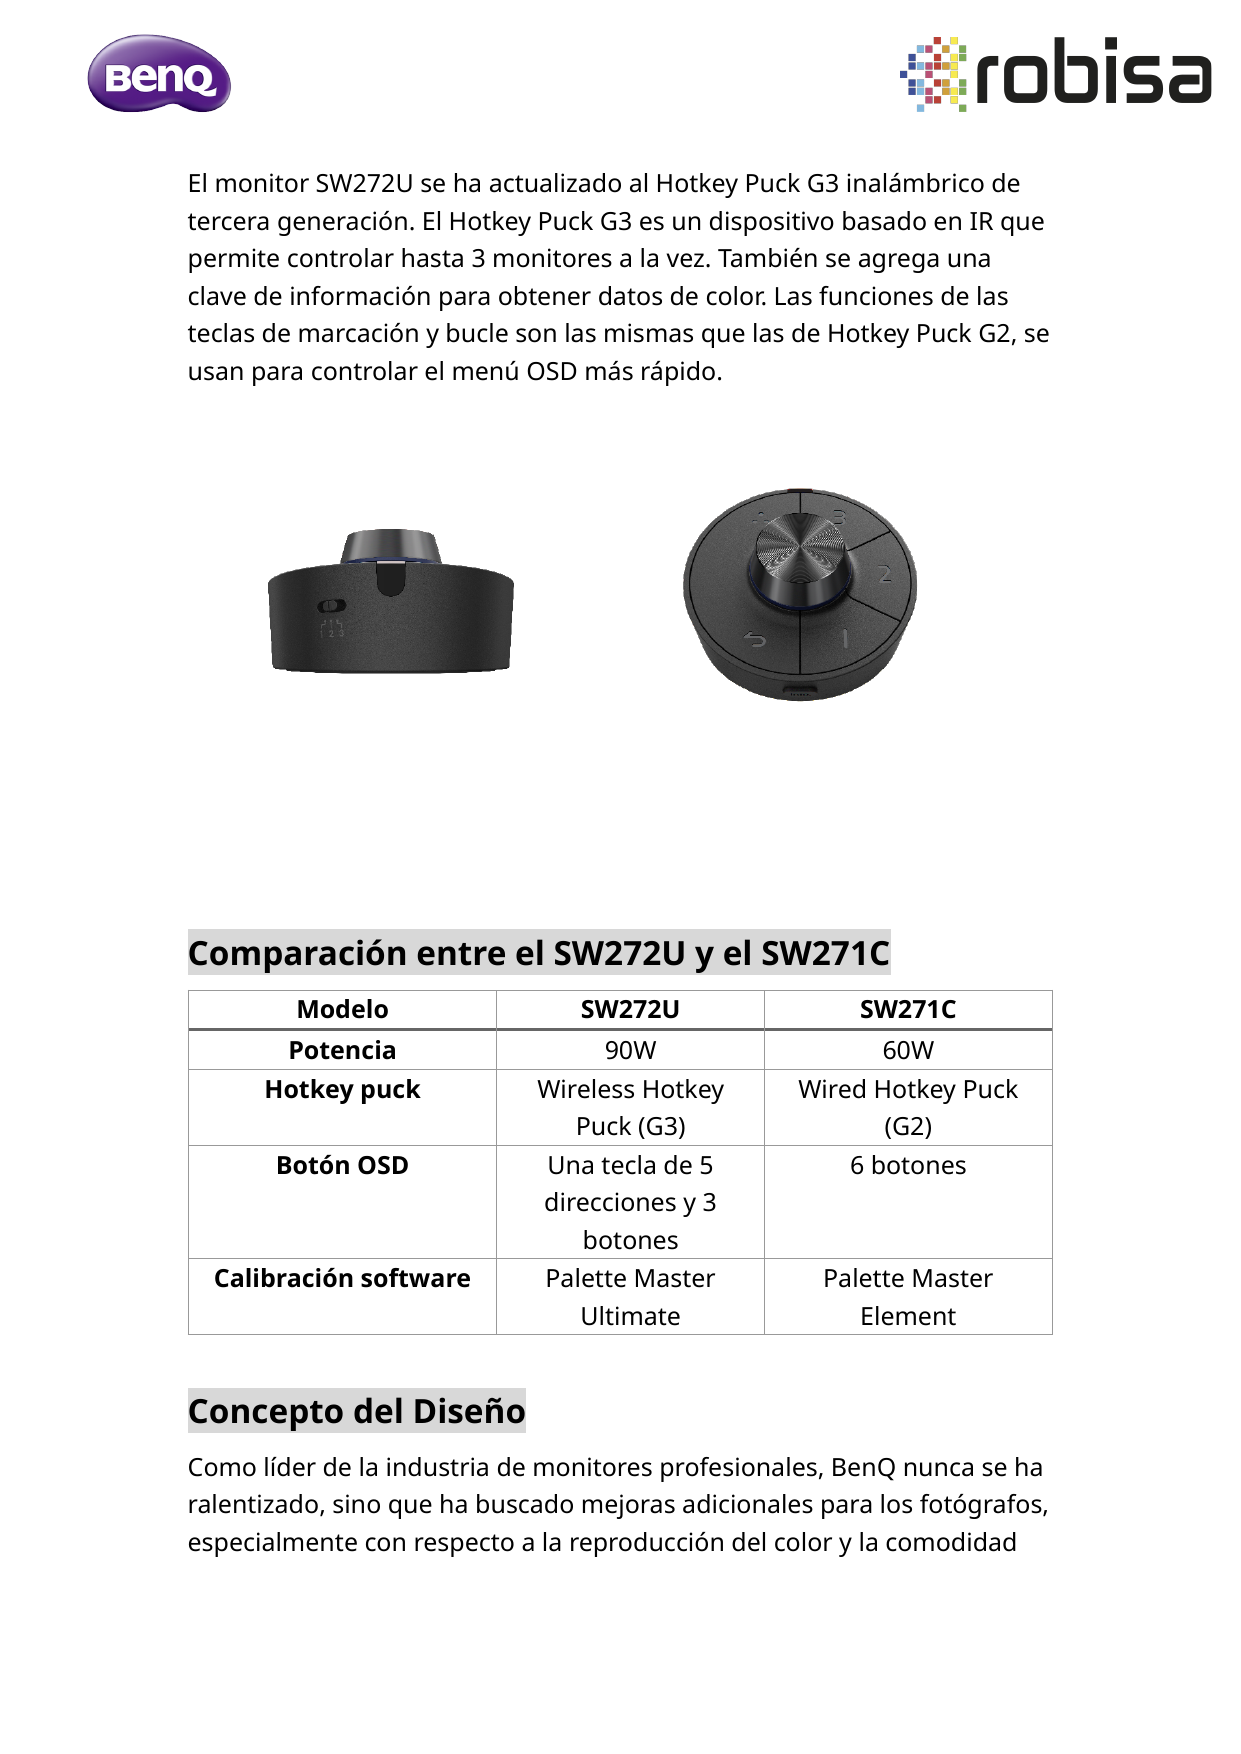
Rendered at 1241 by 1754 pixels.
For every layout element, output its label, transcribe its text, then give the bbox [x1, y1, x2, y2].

table_cell Botón OSD [189, 1146, 496, 1258]
table_header Modelo [189, 991, 496, 1028]
table_cell Wired Hotkey Puck (G2) [765, 1070, 1052, 1145]
text El monitor SW272U se ha actualizado al Hotkey Puck G3 inalámbrico de tercera generación. El Hotkey Puck G3 es un dispositivo basado en IR que permite controlar hasta 3 monitores a la vez. También se agrega una clave de información para obtener datos de color. Las funciones de las teclas de marcación y bucle son las mismas que las de Hotkey Puck G2, se usan para controlar el menú OSD más rápido. [187, 164, 1053, 389]
table_cell Palette Master Ultimate [497, 1259, 764, 1334]
table_cell Una tecla de 5 direcciones y 3 botones [497, 1146, 764, 1258]
table_cell Calibración software [189, 1259, 496, 1334]
table_cell 90W [497, 1031, 764, 1069]
text Comparación entre el SW272U y el SW271C [187, 914, 1053, 989]
table_cell Wireless Hotkey Puck (G3) [497, 1070, 764, 1145]
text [187, 1448, 1053, 1560]
table_cell Palette Master Element [765, 1259, 1052, 1334]
table_header SW272U [497, 991, 764, 1028]
text Concepto del Diseño [187, 1373, 1053, 1448]
table_cell Hotkey puck [189, 1070, 496, 1145]
table_cell 60W [765, 1031, 1052, 1069]
picture [0, 21, 318, 125]
table_header SW271C [765, 991, 1052, 1028]
table_cell 6 botones [765, 1146, 1052, 1258]
table_cell Potencia [189, 1031, 496, 1069]
picture [187, 389, 1005, 799]
picture [900, 37, 1212, 138]
